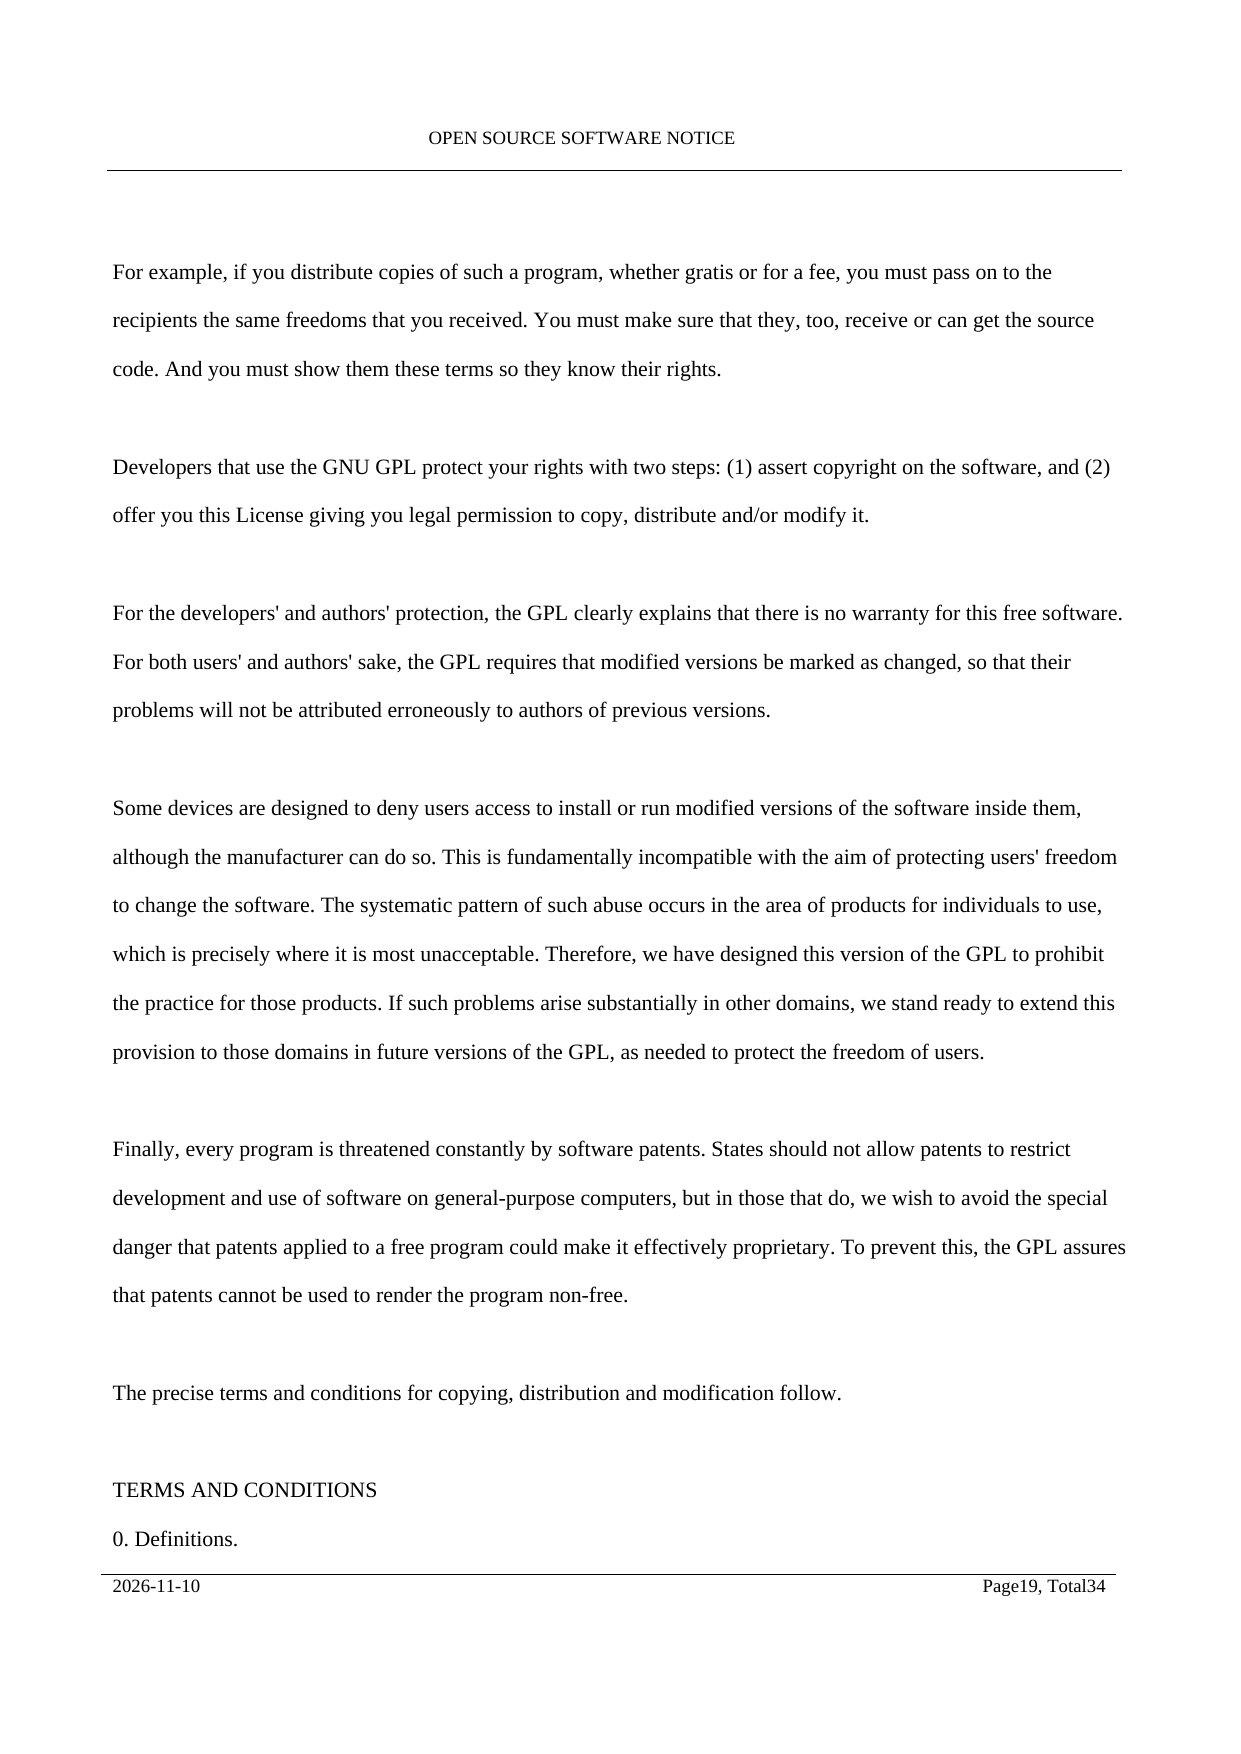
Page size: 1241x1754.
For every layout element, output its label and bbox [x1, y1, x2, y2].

text [112, 206, 1128, 1555]
